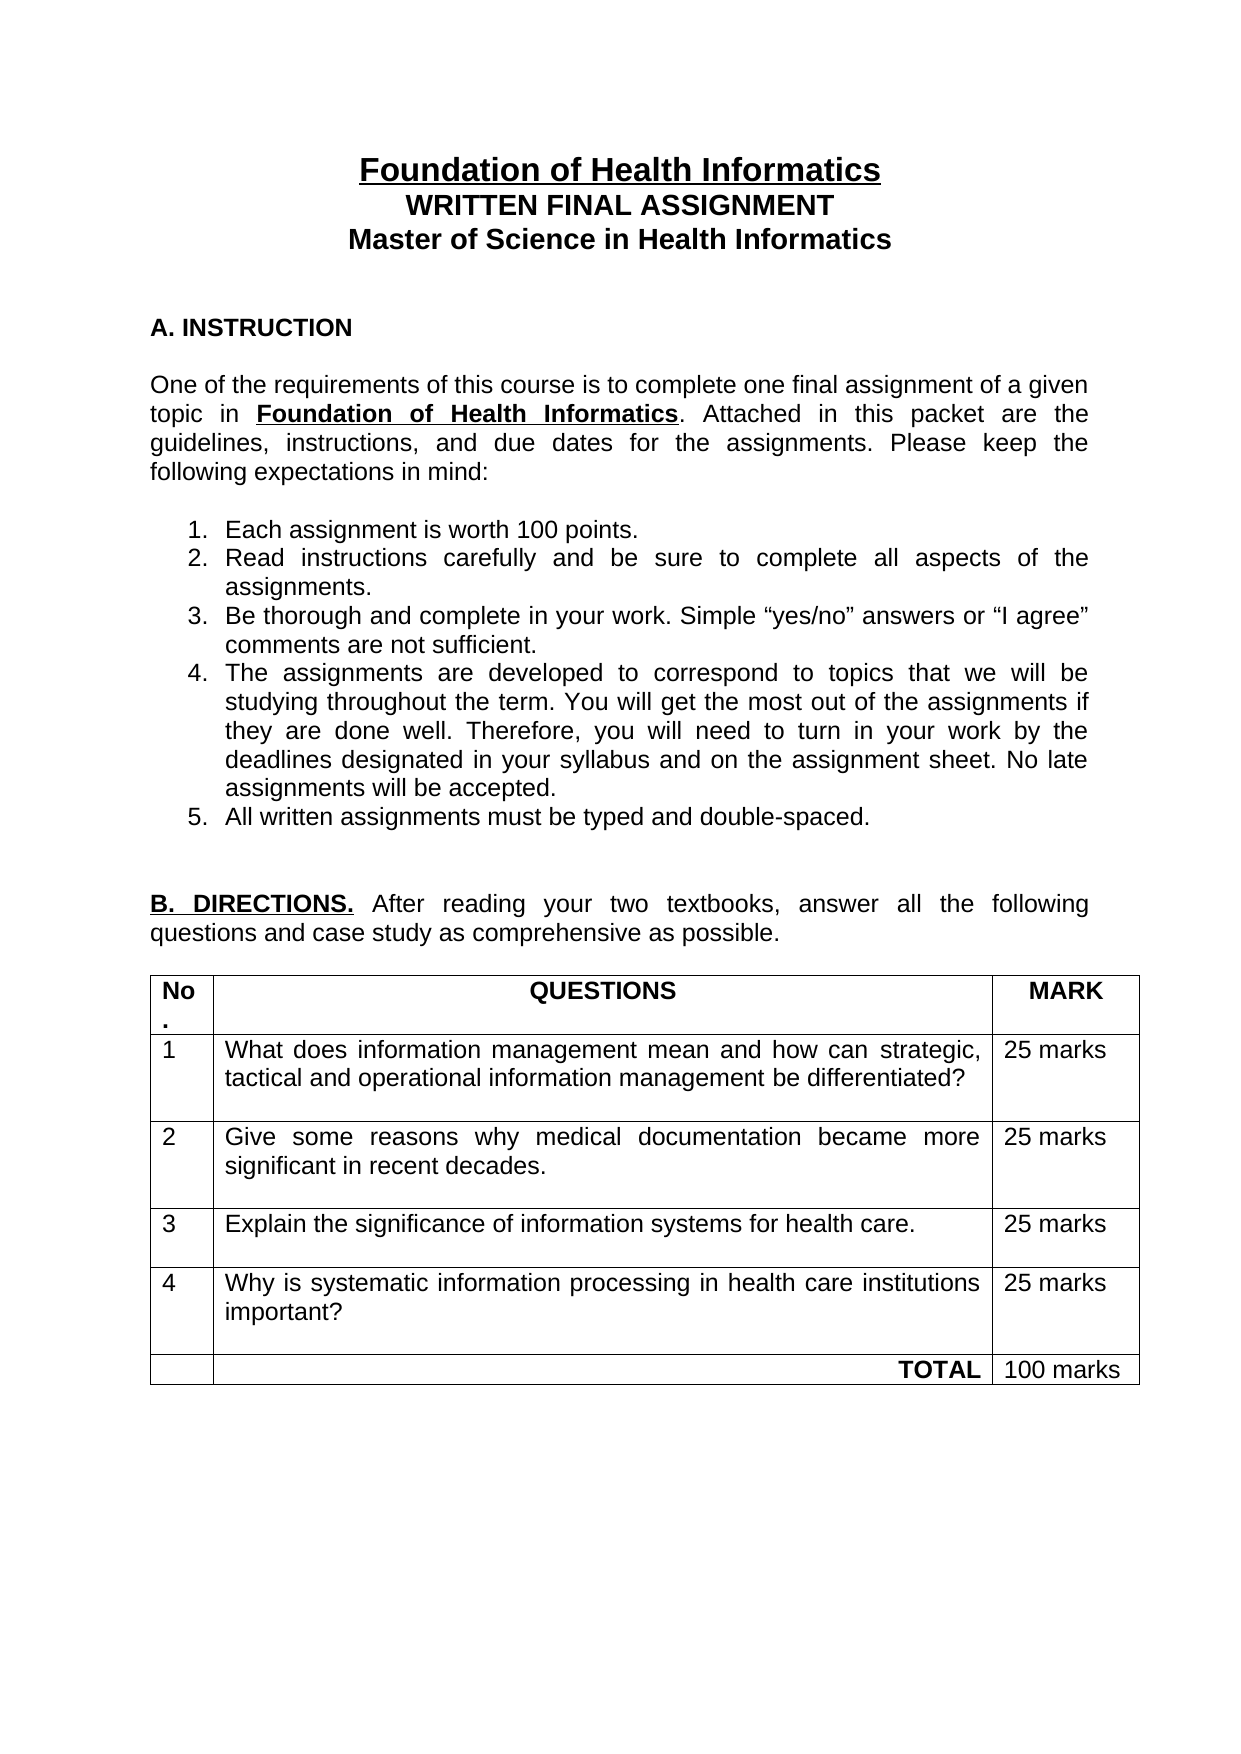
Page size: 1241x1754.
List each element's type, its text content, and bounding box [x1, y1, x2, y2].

table_cell 4 [151, 1268, 213, 1354]
table_cell 100 marks [993, 1355, 1139, 1384]
table_cell 25 marks [993, 1122, 1139, 1208]
list All written assignments must be typed and double-spaced. [187, 802, 1090, 831]
table_cell 2 [151, 1122, 213, 1208]
text A. INSTRUCTION [150, 313, 1090, 342]
table_cell 25 marks [993, 1209, 1139, 1267]
text One of the requirements of this course is to complete one final assignment of a given topic in Foundation of Health Informatics. Attached in this packet are the guidelines, instructions, and due dates for the assignments. Please keep the following expectations in mind: [150, 371, 1090, 486]
table_cell Explain the significance of information systems for health care. [214, 1209, 992, 1267]
list Each assignment is worth 100 points. [187, 515, 1090, 543]
list The assignments are developed to correspond to topics that we will be studying throughout the term. You will get the most out of the assignments if they are done well. Therefore, you will need to turn in your work by the deadlines designated in your syllabus and on the assignment sheet. No late assignments will be accepted. [187, 658, 1090, 802]
text Master of Science in Health Informatics [150, 222, 1090, 256]
table_cell Why is systematic information processing in health care institutions important? [214, 1268, 992, 1354]
table_cell 3 [151, 1209, 213, 1267]
table_cell [151, 1355, 213, 1384]
table_cell TOTAL [214, 1355, 992, 1384]
list Be thorough and complete in your work. Simple “yes/no” answers or “I agree” comments are not sufficient. [187, 601, 1090, 658]
text B. DIRECTIONS. After reading your two textbooks, answer all the following questions and case study as comprehensive as possible. [150, 889, 1090, 946]
table_header No. [151, 976, 213, 1034]
table_header MARK [993, 976, 1139, 1034]
text WRITTEN FINAL ASSIGNMENT [150, 188, 1090, 222]
table_cell 25 marks [993, 1268, 1139, 1354]
text Foundation of Health Informatics [150, 150, 1090, 188]
list Read instructions carefully and be sure to complete all aspects of the assignments. [187, 543, 1090, 601]
table_cell What does information management mean and how can strategic, tactical and operational information management be differentiated? [214, 1035, 992, 1121]
table_cell 1 [151, 1035, 213, 1121]
table_header QUESTIONS [214, 976, 992, 1034]
table_cell 25 marks [993, 1035, 1139, 1121]
table_cell Give some reasons why medical documentation became more significant in recent decades. [214, 1122, 992, 1208]
